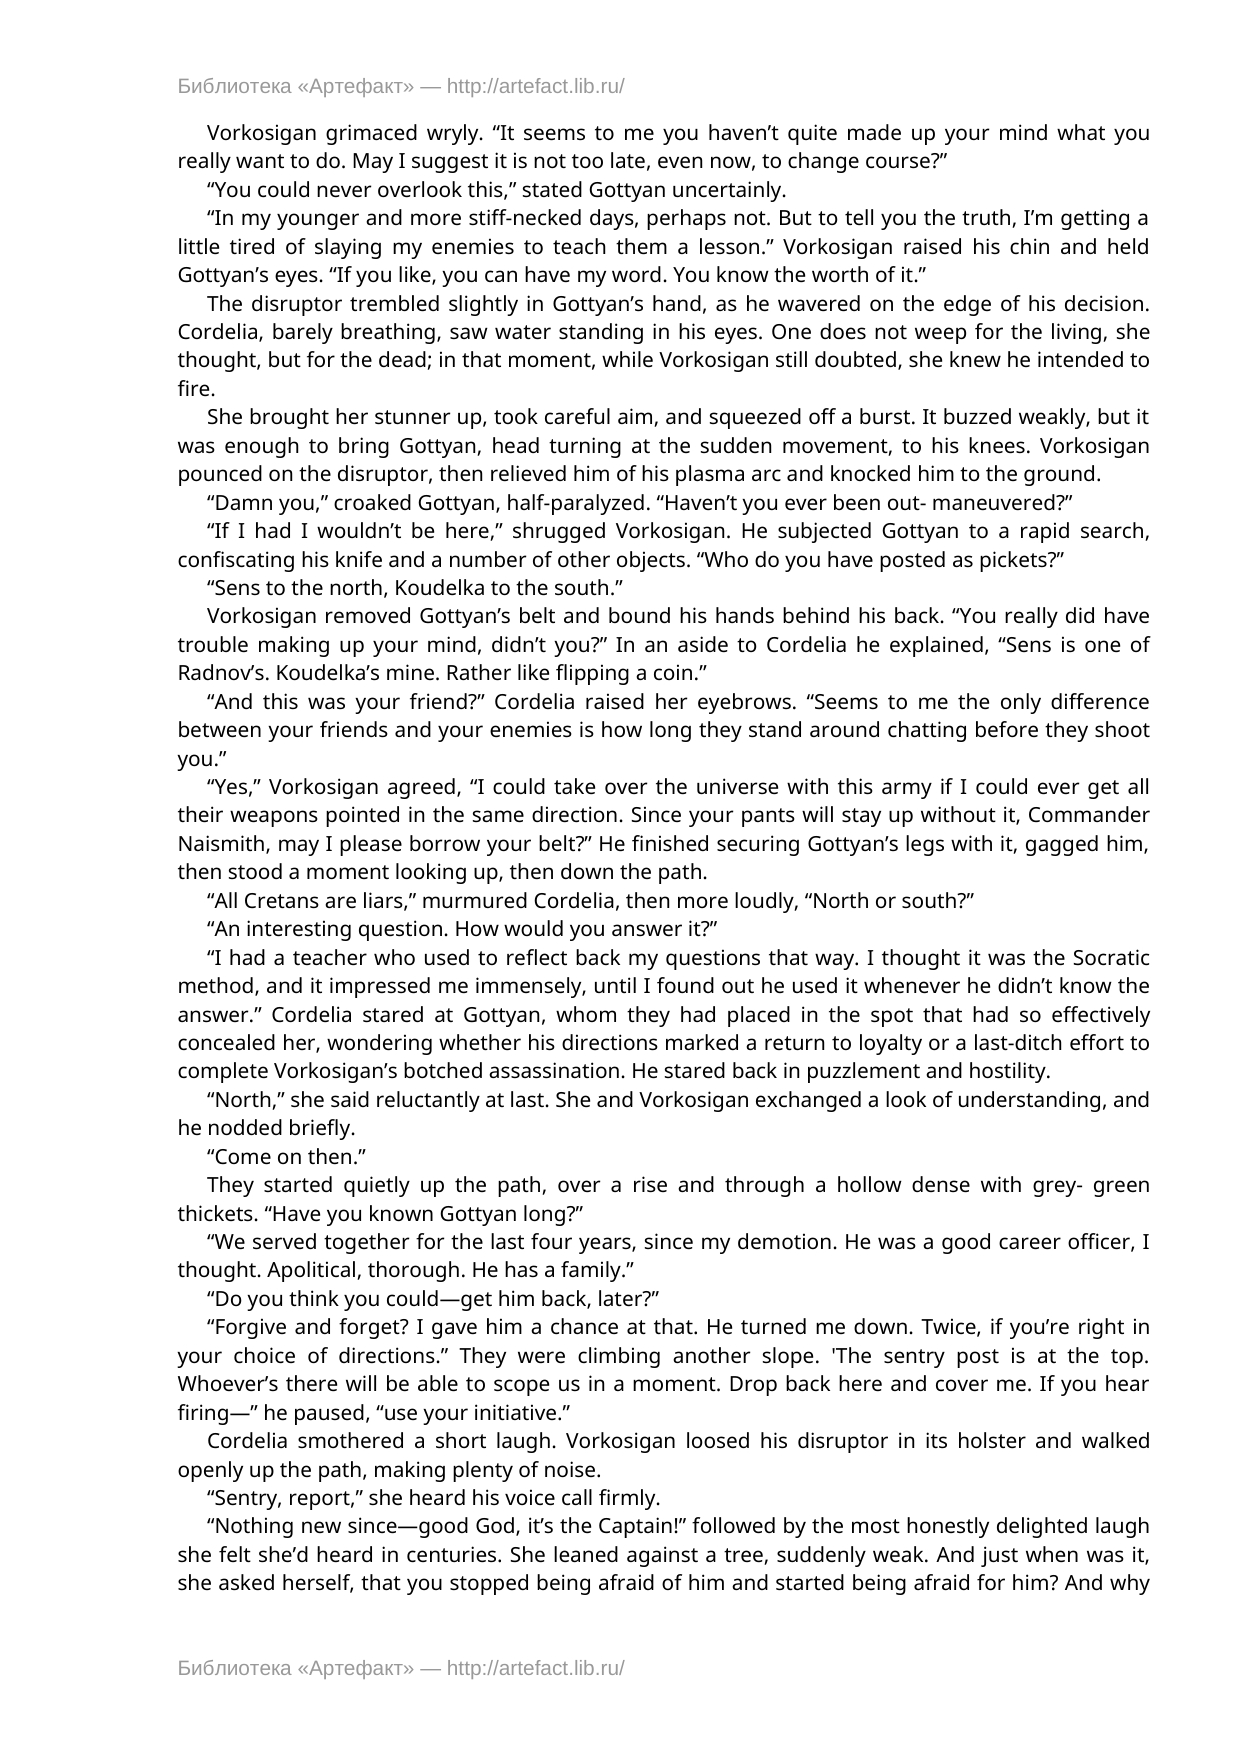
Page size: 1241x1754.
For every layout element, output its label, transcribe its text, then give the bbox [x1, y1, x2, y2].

text The disruptor trembled slightly in Gottyan’s hand, as he wavered on the edge of his decision. Cordelia, barely breathing, saw water standing in his eyes. One does not weep for the living, she thought, but for the dead; in that moment, while Vorkosigan still doubted, she knew he intended to fire. [177, 289, 1152, 402]
text “If I had I wouldn’t be here,” shrugged Vorkosigan. He subjected Gottyan to a rapid search, confiscating his knife and a number of other objects. “Who do you have posted as pickets?” [177, 516, 1152, 573]
text Vorkosigan removed Gottyan’s belt and bound his hands behind his back. “You really did have trouble making up your mind, didn’t you?” In an aside to Cordelia he explained, “Sens is one of Radnov’s. Koudelka’s mine. Rather like flipping a coin.” [177, 602, 1152, 687]
text “In my younger and more stiff-necked days, perhaps not. But to tell you the truth, I’m getting a little tired of slaying my enemies to teach them a lesson.” Vorkosigan raised his chin and held Gottyan’s eyes. “If you like, you can have my word. You know the worth of it.” [177, 203, 1152, 289]
text “Sens to the north, Koudelka to the south.” [177, 573, 1152, 602]
text “I had a teacher who used to reflect back my questions that way. I thought it was the Socratic method, and it impressed me immensely, until I found out he used it whenever he didn’t know the answer.” Cordelia stared at Gottyan, whom they had placed in the spot that had so effectively concealed her, wondering whether his directions marked a return to loyalty or a last-ditch effort to complete Vorkosigan’s botched assassination. He stared back in puzzlement and hostility. [177, 943, 1152, 1085]
text “Forgive and forget? I gave him a chance at that. He turned me down. Twice, if you’re right in your choice of directions.” They were climbing another slope. 'The sentry post is at the top. Whoever’s there will be able to scope us in a moment. Drop back here and cover me. If you hear firing—” he paused, “use your initiative.” [177, 1312, 1152, 1426]
text “Sentry, report,” she heard his voice call firmly. [177, 1483, 1152, 1512]
text “Yes,” Vorkosigan agreed, “I could take over the universe with this army if I could ever get all their weapons pointed in the same direction. Since your pants will stay up without it, Commander Naismith, may I please borrow your belt?” He finished securing Gottyan’s legs with it, gagged him, then stood a moment looking up, then down the path. [177, 772, 1152, 886]
text “You could never overlook this,” stated Gottyan uncertainly. [177, 175, 1152, 203]
text Cordelia smothered a short laugh. Vorkosigan loosed his disruptor in its holster and walked openly up the path, making plenty of noise. [177, 1426, 1152, 1483]
text They started quietly up the path, over a rise and through a hollow dense with grey- green thickets. “Have you known Gottyan long?” [177, 1170, 1152, 1227]
text Vorkosigan grimaced wryly. “It seems to me you haven’t quite made up your mind what you really want to do. May I suggest it is not too late, even now, to change course?” [177, 118, 1152, 175]
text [177, 1512, 1152, 1597]
text She brought her stunner up, took careful aim, and squeezed off a burst. It buzzed weakly, but it was enough to bring Gottyan, head turning at the sudden movement, to his knees. Vorkosigan pounced on the disruptor, then relieved him of his plasma arc and knocked him to the ground. [177, 402, 1152, 488]
text “Damn you,” croaked Gottyan, half-paralyzed. “Haven’t you ever been out- maneuvered?” [177, 488, 1152, 516]
text “And this was your friend?” Cordelia raised her eyebrows. “Seems to me the only difference between your friends and your enemies is how long they stand around chatting before they shoot you.” [177, 687, 1152, 772]
text “Come on then.” [177, 1142, 1152, 1170]
text “All Cretans are liars,” murmured Cordelia, then more loudly, “North or south?” [177, 886, 1152, 914]
text “An interesting question. How would you answer it?” [177, 914, 1152, 943]
text “We served together for the last four years, since my demotion. He was a good career officer, I thought. Apolitical, thorough. He has a family.” [177, 1227, 1152, 1284]
text “Do you think you could—get him back, later?” [177, 1284, 1152, 1312]
text “North,” she said reluctantly at last. She and Vorkosigan exchanged a look of understanding, and he nodded briefly. [177, 1085, 1152, 1142]
